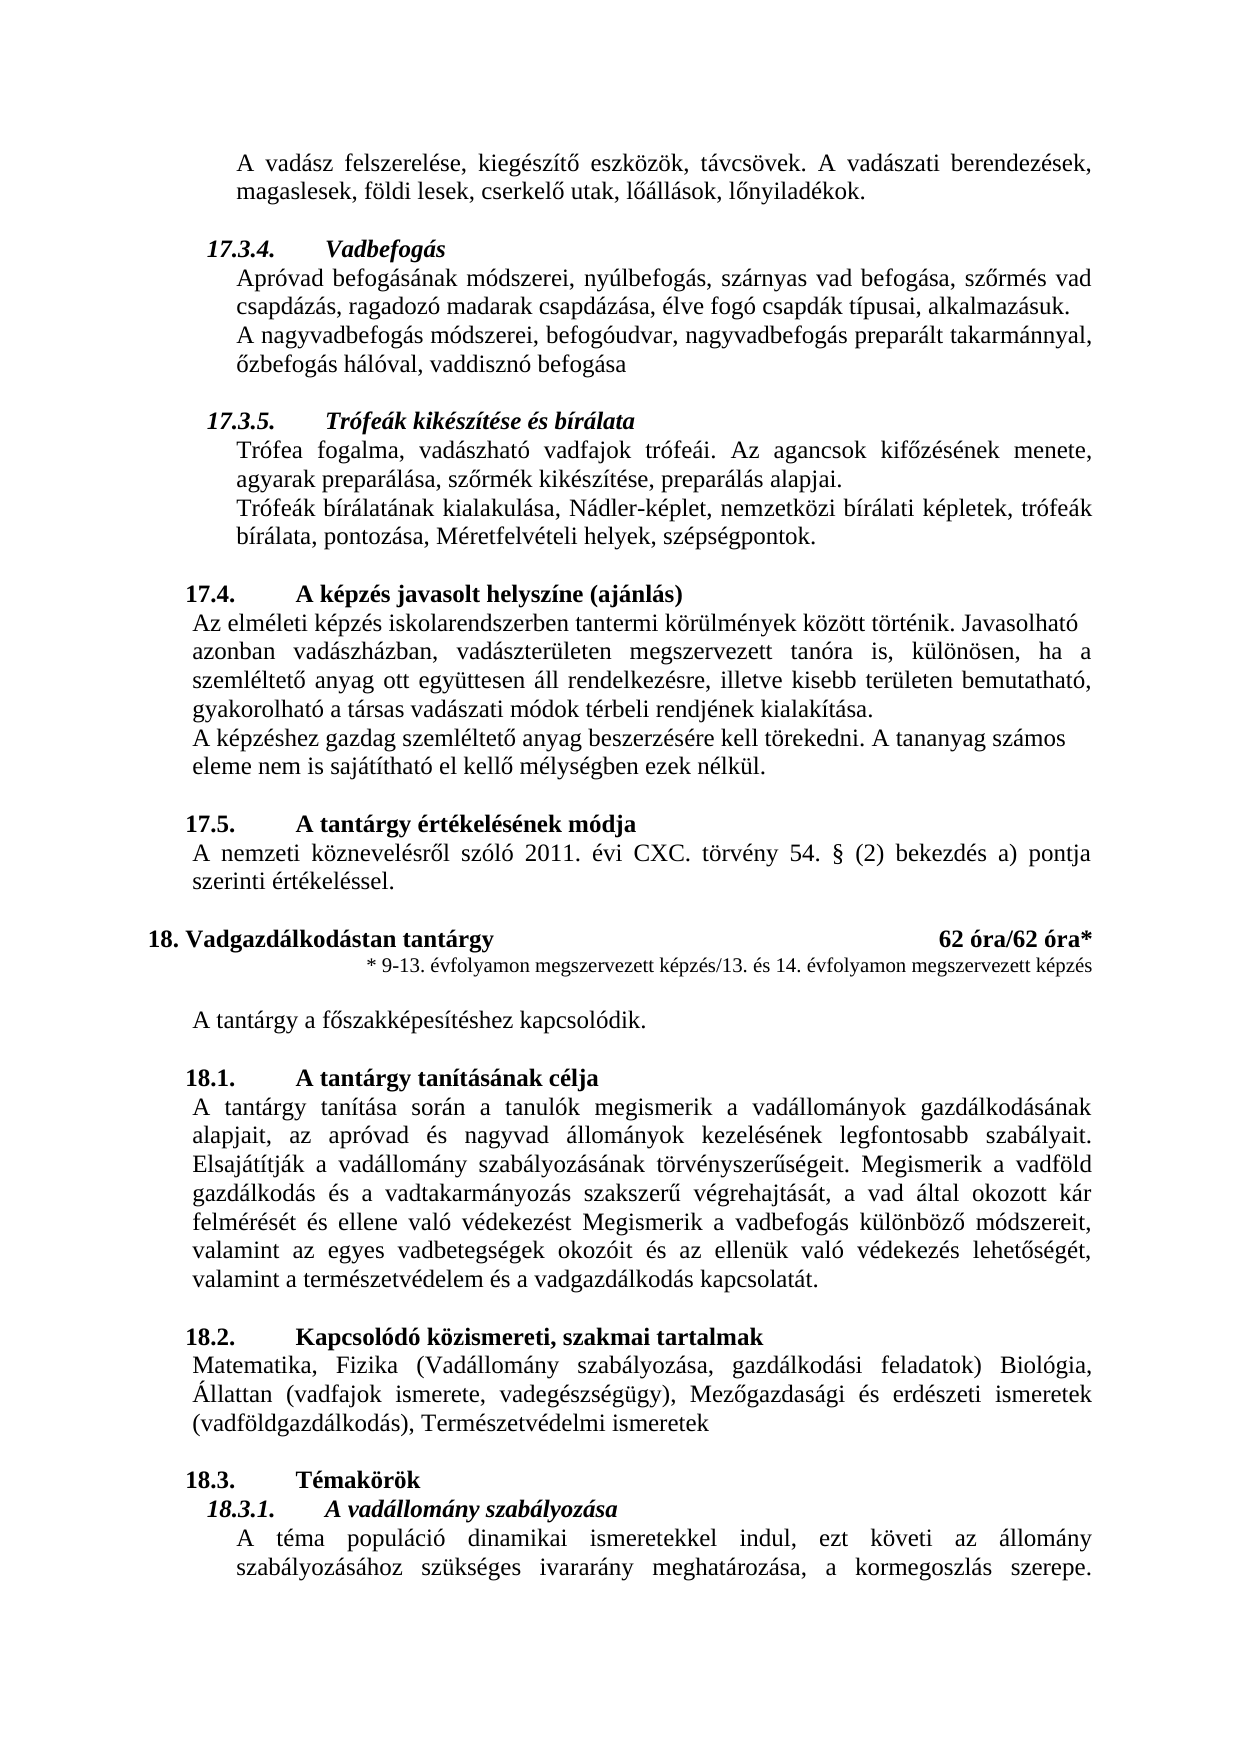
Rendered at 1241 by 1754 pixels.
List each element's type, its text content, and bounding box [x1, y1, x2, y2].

text azonban vadászházban, vadászterületen megszervezett tanóra is, különösen, ha a szemléltető anyag ott együttesen áll rendelkezésre, illetve kisebb területen bemutatható, gyakorolható a társas vadászati módok térbeli rendjének kialakítása. [192, 636, 1093, 723]
text A vadász felszerelése, kiegészítő eszközök, távcsövek. A vadászati berendezések, magaslesek, földi lesek, cserkelő utak, lőállások, lőnyiladékok. [236, 148, 1093, 205]
text A tantárgy a főszakképesítéshez kapcsolódik. [192, 1005, 1093, 1034]
list A tantárgy értékelésének módja [185, 809, 1093, 838]
text A képzéshez gazdag szemléltető anyag beszerzésére kell törekedni. A tananyag számos [192, 723, 1093, 751]
text A tantárgy tanítása során a tanulók megismerik a vadállományok gazdálkodásának alapjait, az apróvad és nagyvad állományok kezelésének legfontosabb szabályait. Elsajátítják a vadállomány szabályozásának törvényszerűségeit. Megismerik a vadföld gazdálkodás és a vadtakarmányozás szakszerű végrehajtását, a vad által okozott kár felmérését és ellene való védekezést Megismerik a vadbefogás különböző módszereit, valamint az egyes vadbetegségek okozóit és az ellenük való védekezés lehetőségét, valamint a természetvédelem és a vadgazdálkodás kapcsolatát. [192, 1092, 1093, 1293]
list Témakörök [185, 1465, 1093, 1494]
list Vadgazdálkodástan tantárgy 62 óra/62 óra* [148, 924, 1093, 953]
text Az elméleti képzés iskolarendszerben tantermi körülmények között történik. Javasolható [192, 608, 1093, 636]
text A nagyvadbefogás módszerei, befogóudvar, nagyvadbefogás preparált takarmánnyal, őzbefogás hálóval, vaddisznó befogása [236, 320, 1093, 378]
list Trófeák kikészítése és bírálata [207, 406, 1093, 435]
list Kapcsolódó közismereti, szakmai tartalmak [185, 1322, 1093, 1350]
text * 9-13. évfolyamon megszervezett képzés/13. és 14. évfolyamon megszervezett képzés [148, 953, 1093, 977]
list A vadállomány szabályozása [207, 1494, 1093, 1523]
text Trófeák bírálatának kialakulása, Nádler-képlet, nemzetközi bírálati képletek, trófeák bírálata, pontozása, Méretfelvételi helyek, szépségpontok. [236, 493, 1093, 550]
text Trófea fogalma, vadászható vadfajok trófeái. Az agancsok kifőzésének menete, agyarak preparálása, szőrmék kikészítése, preparálás alapjai. [236, 435, 1093, 493]
list A képzés javasolt helyszíne (ajánlás) [185, 579, 1093, 608]
list Vadbefogás [207, 234, 1093, 263]
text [236, 1523, 1093, 1580]
text A nemzeti köznevelésről szóló 2011. évi CXC. törvény 54. § (2) bekezdés a) pontja szerinti értékeléssel. [192, 838, 1093, 895]
text Matematika, Fizika (Vadállomány szabályozása, gazdálkodási feladatok) Biológia, Állattan (vadfajok ismerete, vadegészségügy), Mezőgazdasági és erdészeti ismeretek (vadföldgazdálkodás), Természetvédelmi ismeretek [192, 1350, 1093, 1437]
text eleme nem is sajátítható el kellő mélységben ezek nélkül. [192, 751, 1093, 780]
list A tantárgy tanításának célja [185, 1063, 1093, 1092]
text Apróvad befogásának módszerei, nyúlbefogás, szárnyas vad befogása, szőrmés vad csapdázás, ragadozó madarak csapdázása, élve fogó csapdák típusai, alkalmazásuk. [236, 263, 1093, 320]
